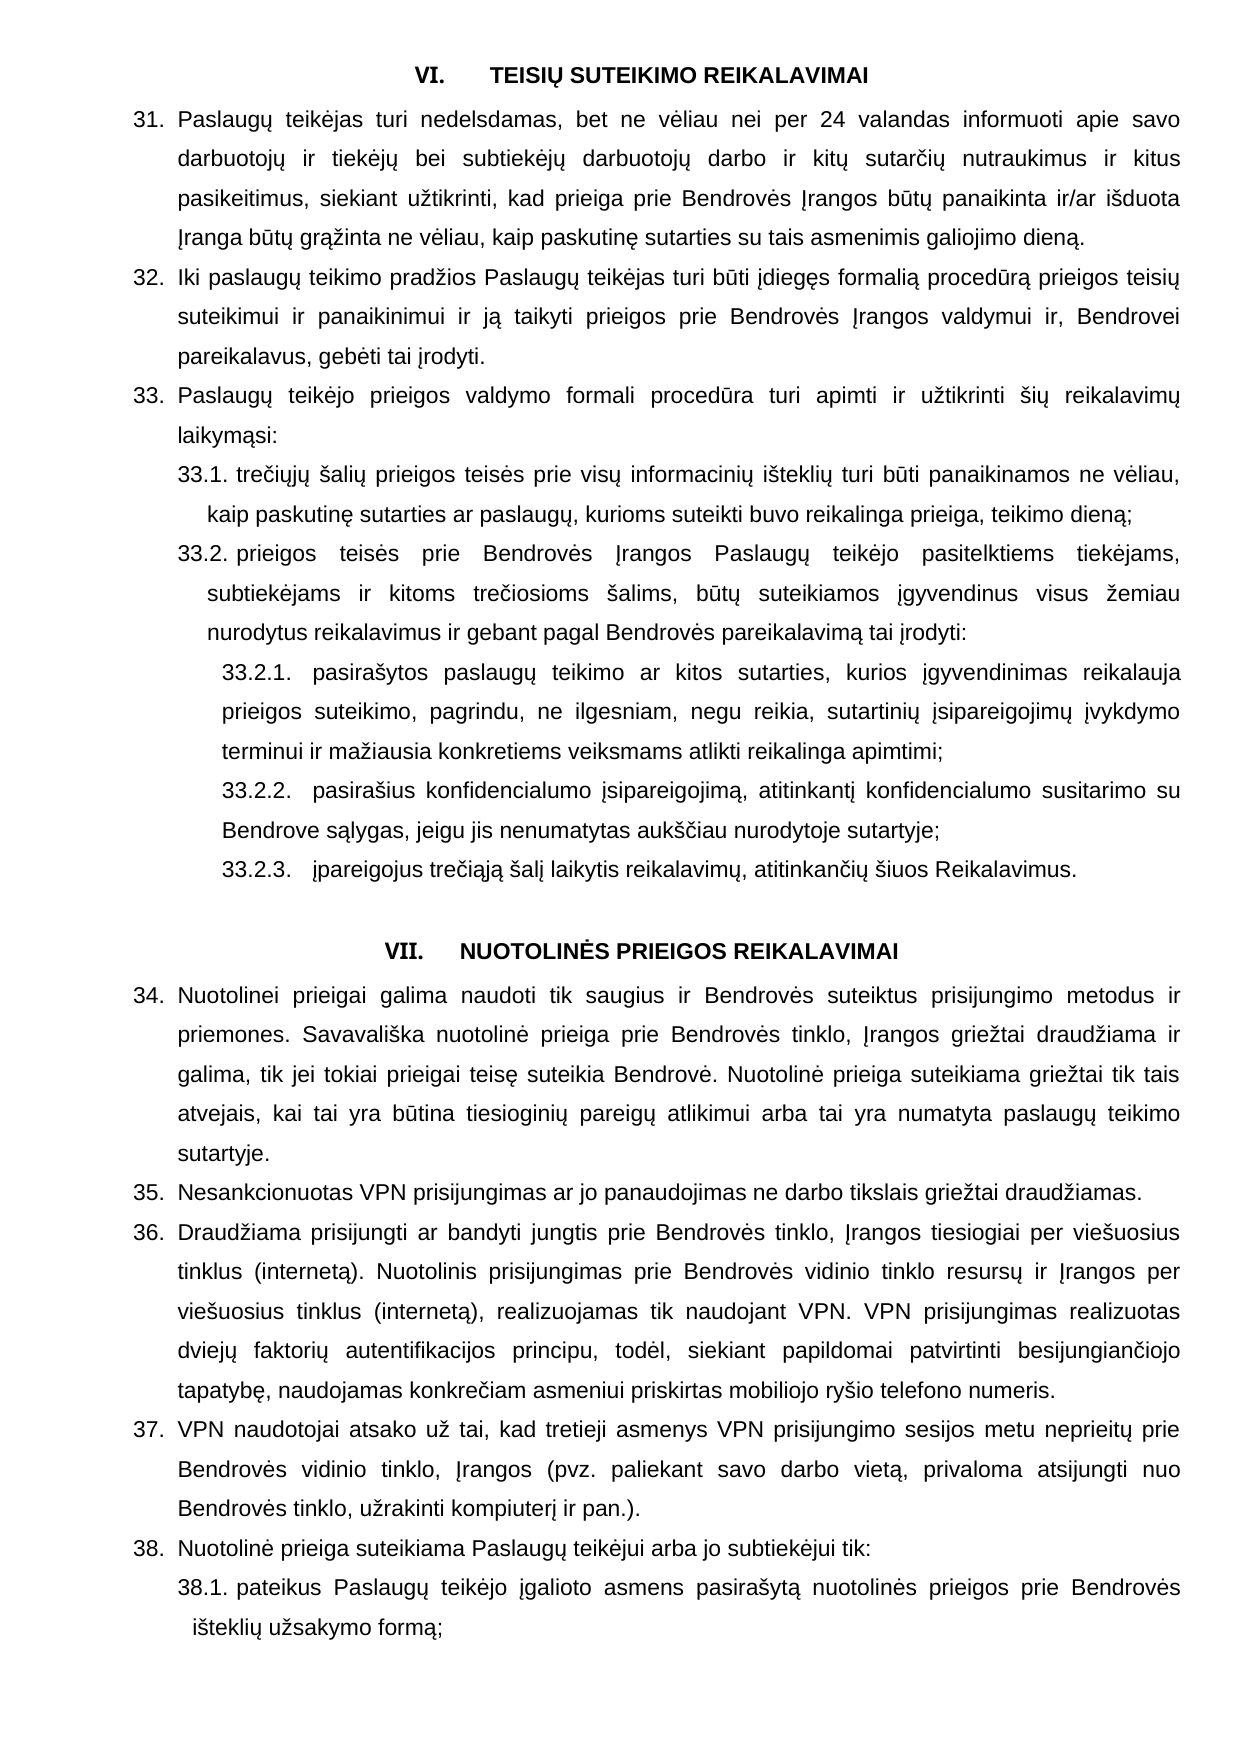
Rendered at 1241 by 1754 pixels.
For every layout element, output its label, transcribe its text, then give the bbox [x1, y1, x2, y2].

subtitle NUOTOLINĖS PRIEIGOS REIKALAVIMAI [102, 935, 1181, 966]
list Paslaugų teikėjo prieigos valdymo formali procedūra turi apimti ir užtikrinti šių reikalavimų laikymąsi: [133, 382, 1181, 448]
list Paslaugų teikėjas turi nedelsdamas, bet ne vėliau nei per 24 valandas informuoti apie savo darbuotojų ir tiekėjų bei subtiekėjų darbuotojų darbo ir kitų sutarčių nutraukimus ir kitus pasikeitimus, siekiant užtikrinti, kad prieiga prie Bendrovės Įrangos būtų panaikinta ir/ar išduota Įranga būtų grąžinta ne vėliau, kaip paskutinę sutarties su tais asmenimis galiojimo dieną. [133, 106, 1181, 251]
list pateikus Paslaugų teikėjo įgalioto asmens pasirašytą nuotolinės prieigos prie Bendrovės išteklių užsakymo formą; [177, 1574, 1181, 1640]
list VPN naudotojai atsako už tai, kad tretieji asmenys VPN prisijungimo sesijos metu neprieitų prie Bendrovės vidinio tinklo, Įrangos (pvz. paliekant savo darbo vietą, privaloma atsijungti nuo Bendrovės tinklo, užrakinti kompiuterį ir pan.). [133, 1416, 1181, 1521]
list Iki paslaugų teikimo pradžios Paslaugų teikėjas turi būti įdiegęs formalią procedūrą prieigos teisių suteikimui ir panaikinimui ir ją taikyti prieigos prie Bendrovės Įrangos valdymui ir, Bendrovei pareikalavus, gebėti tai įrodyti. [133, 264, 1181, 369]
list pasirašytos paslaugų teikimo ar kitos sutarties, kurios įgyvendinimas reikalauja prieigos suteikimo, pagrindu, ne ilgesniam, negu reikia, sutartinių įsipareigojimų įvykdymo terminui ir mažiausia konkretiems veiksmams atlikti reikalinga apimtimi; [222, 659, 1181, 764]
list įpareigojus trečiąją šalį laikytis reikalavimų, atitinkančių šiuos Reikalavimus. [222, 856, 1181, 882]
list Draudžiama prisijungti ar bandyti jungtis prie Bendrovės tinklo, Įrangos tiesiogiai per viešuosius tinklus (internetą). Nuotolinis prisijungimas prie Bendrovės vidinio tinklo resursų ir Įrangos per viešuosius tinklus (internetą), realizuojamas tik naudojant VPN. VPN prisijungimas realizuotas dviejų faktorių autentifikacijos principu, todėl, siekiant papildomai patvirtinti besijungiančiojo tapatybę, naudojamas konkrečiam asmeniui priskirtas mobiliojo ryšio telefono numeris. [133, 1219, 1181, 1403]
list prieigos teisės prie Bendrovės Įrangos Paslaugų teikėjo pasitelktiems tiekėjams, subtiekėjams ir kitoms trečiosioms šalims, būtų suteikiamos įgyvendinus visus žemiau nurodytus reikalavimus ir gebant pagal Bendrovės pareikalavimą tai įrodyti: [177, 540, 1181, 646]
list Nuotolinei prieigai galima naudoti tik saugius ir Bendrovės suteiktus prisijungimo metodus ir priemones. Savavališka nuotolinė prieiga prie Bendrovės tinklo, Įrangos griežtai draudžiama ir galima, tik jei tokiai prieigai teisę suteikia Bendrovė. Nuotolinė prieiga suteikiama griežtai tik tais atvejais, kai tai yra būtina tiesioginių pareigų atlikimui arba tai yra numatyta paslaugų teikimo sutartyje. [133, 982, 1181, 1166]
list Nesankcionuotas VPN prisijungimas ar jo panaudojimas ne darbo tikslais griežtai draudžiamas. [133, 1179, 1181, 1206]
list Nuotolinė prieiga suteikiama Paslaugų teikėjui arba jo subtiekėjui tik: [133, 1534, 1181, 1561]
subtitle TEISIŲ SUTEIKIMO REIKALAVIMAI [102, 59, 1181, 90]
list trečiųjų šalių prieigos teisės prie visų informacinių išteklių turi būti panaikinamos ne vėliau, kaip paskutinę sutarties ar paslaugų, kurioms suteikti buvo reikalinga prieiga, teikimo dieną; [177, 461, 1181, 527]
list pasirašius konfidencialumo įsipareigojimą, atitinkantį konfidencialumo susitarimo su Bendrove sąlygas, jeigu jis nenumatytas aukščiau nurodytoje sutartyje; [222, 777, 1181, 843]
